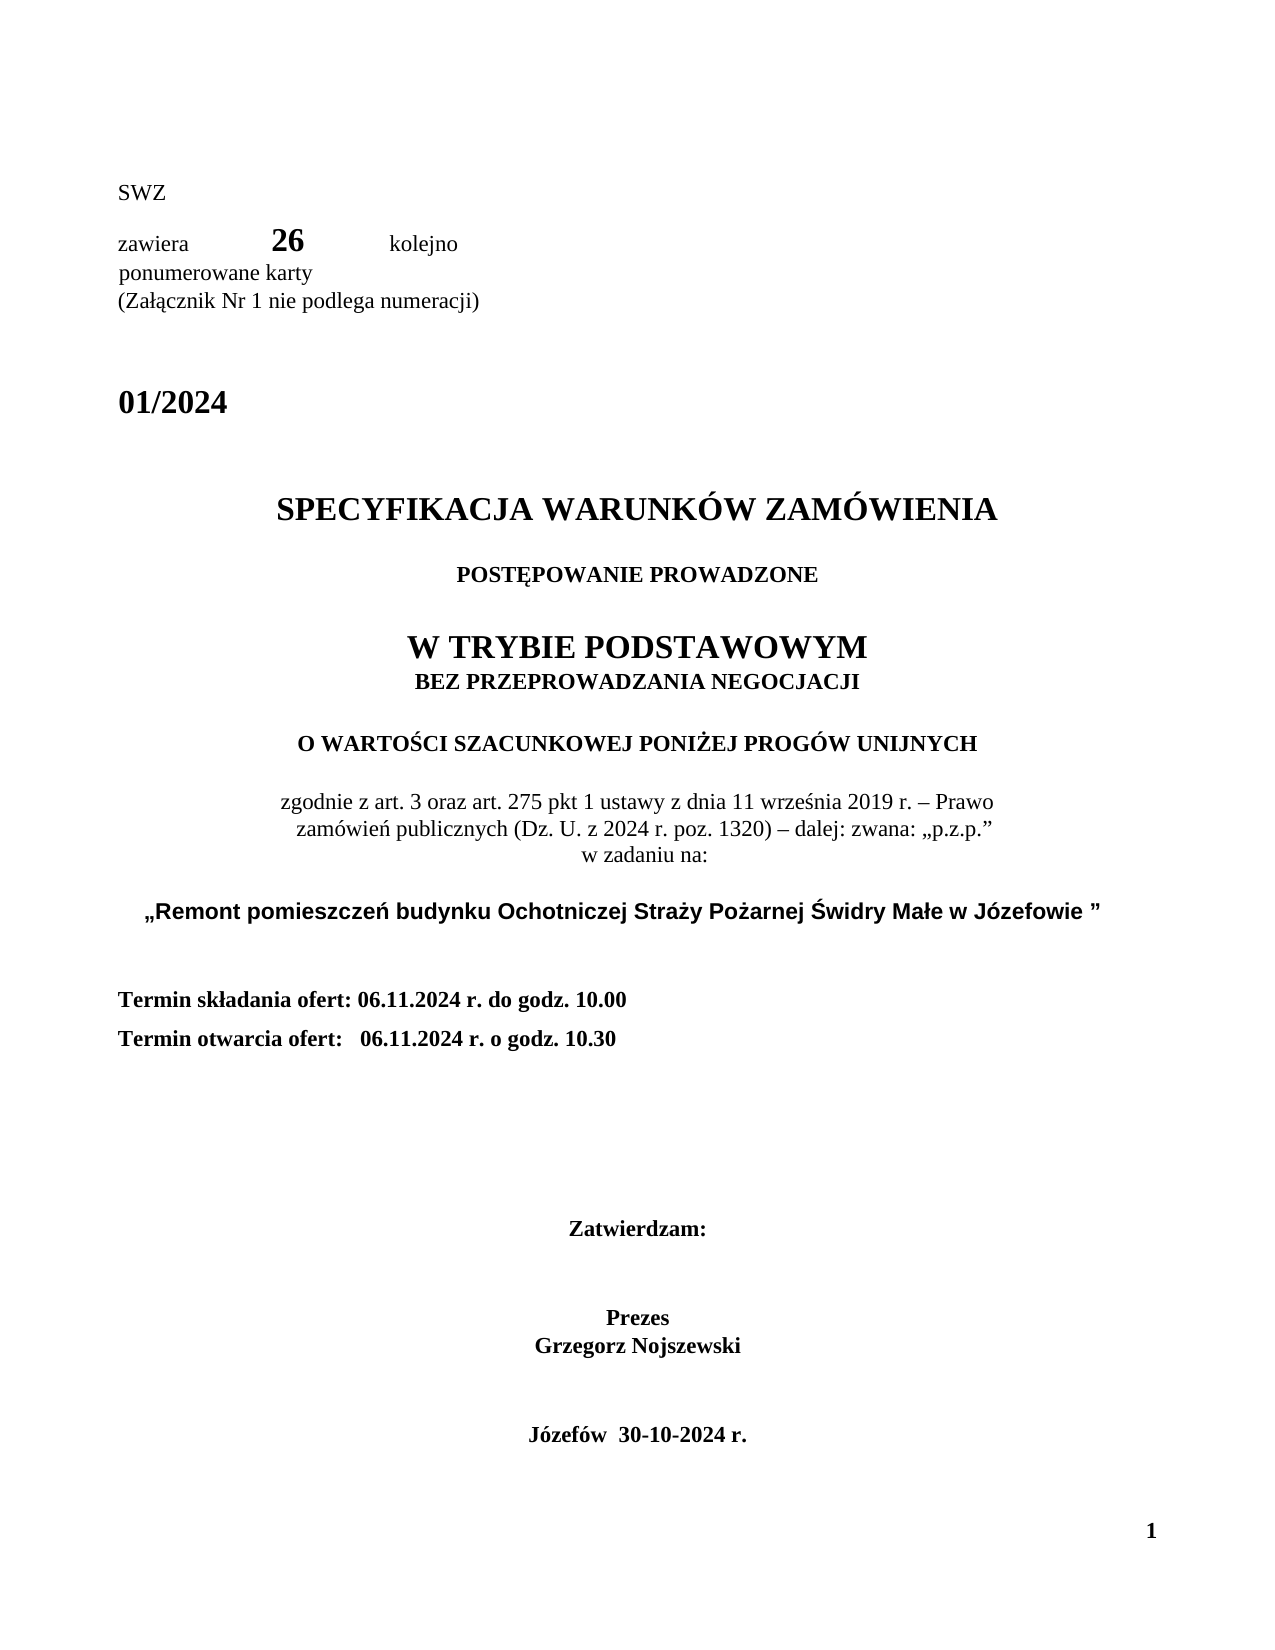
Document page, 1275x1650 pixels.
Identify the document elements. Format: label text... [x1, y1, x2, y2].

text Termin składania ofert: 06.11.2024 r. do godz. 10.00 [118, 986, 1157, 1013]
text Grzegorz Nojszewski [118, 1332, 1157, 1358]
text W TRYBIE PODSTAWOWYM [118, 627, 1157, 665]
text zawiera 26 kolejno ponumerowane karty [118, 220, 458, 286]
text BEZ PRZEPROWADZANIA NEGOCJACJI [118, 668, 1157, 695]
text Prezes [118, 1304, 1157, 1330]
text (Załącznik Nr 1 nie podlega numeracji) [118, 287, 1157, 313]
text O WARTOŚCI SZACUNKOWEJ PONIŻEJ PROGÓW UNIJNYCH [118, 730, 1157, 757]
text POSTĘPOWANIE PROWADZONE [118, 561, 1157, 587]
text SWZ [118, 179, 1157, 205]
text SPECYFIKACJA WARUNKÓW ZAMÓWIENIA [118, 489, 1156, 528]
text zgodnie z art. 3 oraz art. 275 pkt 1 ustawy z dnia 11 września 2019 r. – Prawo zamówień publicznych (Dz. U. z 2024 r. poz. 1320) – dalej: zwana: „p.z.p.” w zadaniu na: [273, 789, 1001, 867]
text 01/2024 [118, 382, 1157, 421]
text Zatwierdzam: [118, 1215, 1157, 1241]
text Józefów 30-10-2024 r. [118, 1421, 1157, 1447]
text Termin otwarcia ofert: 06.11.2024 r. o godz. 10.30 [118, 1025, 1157, 1052]
text „Remont pomieszczeń budynku Ochotniczej Straży Pożarnej Świdry Małe w Józefowie ” [118, 898, 1157, 924]
